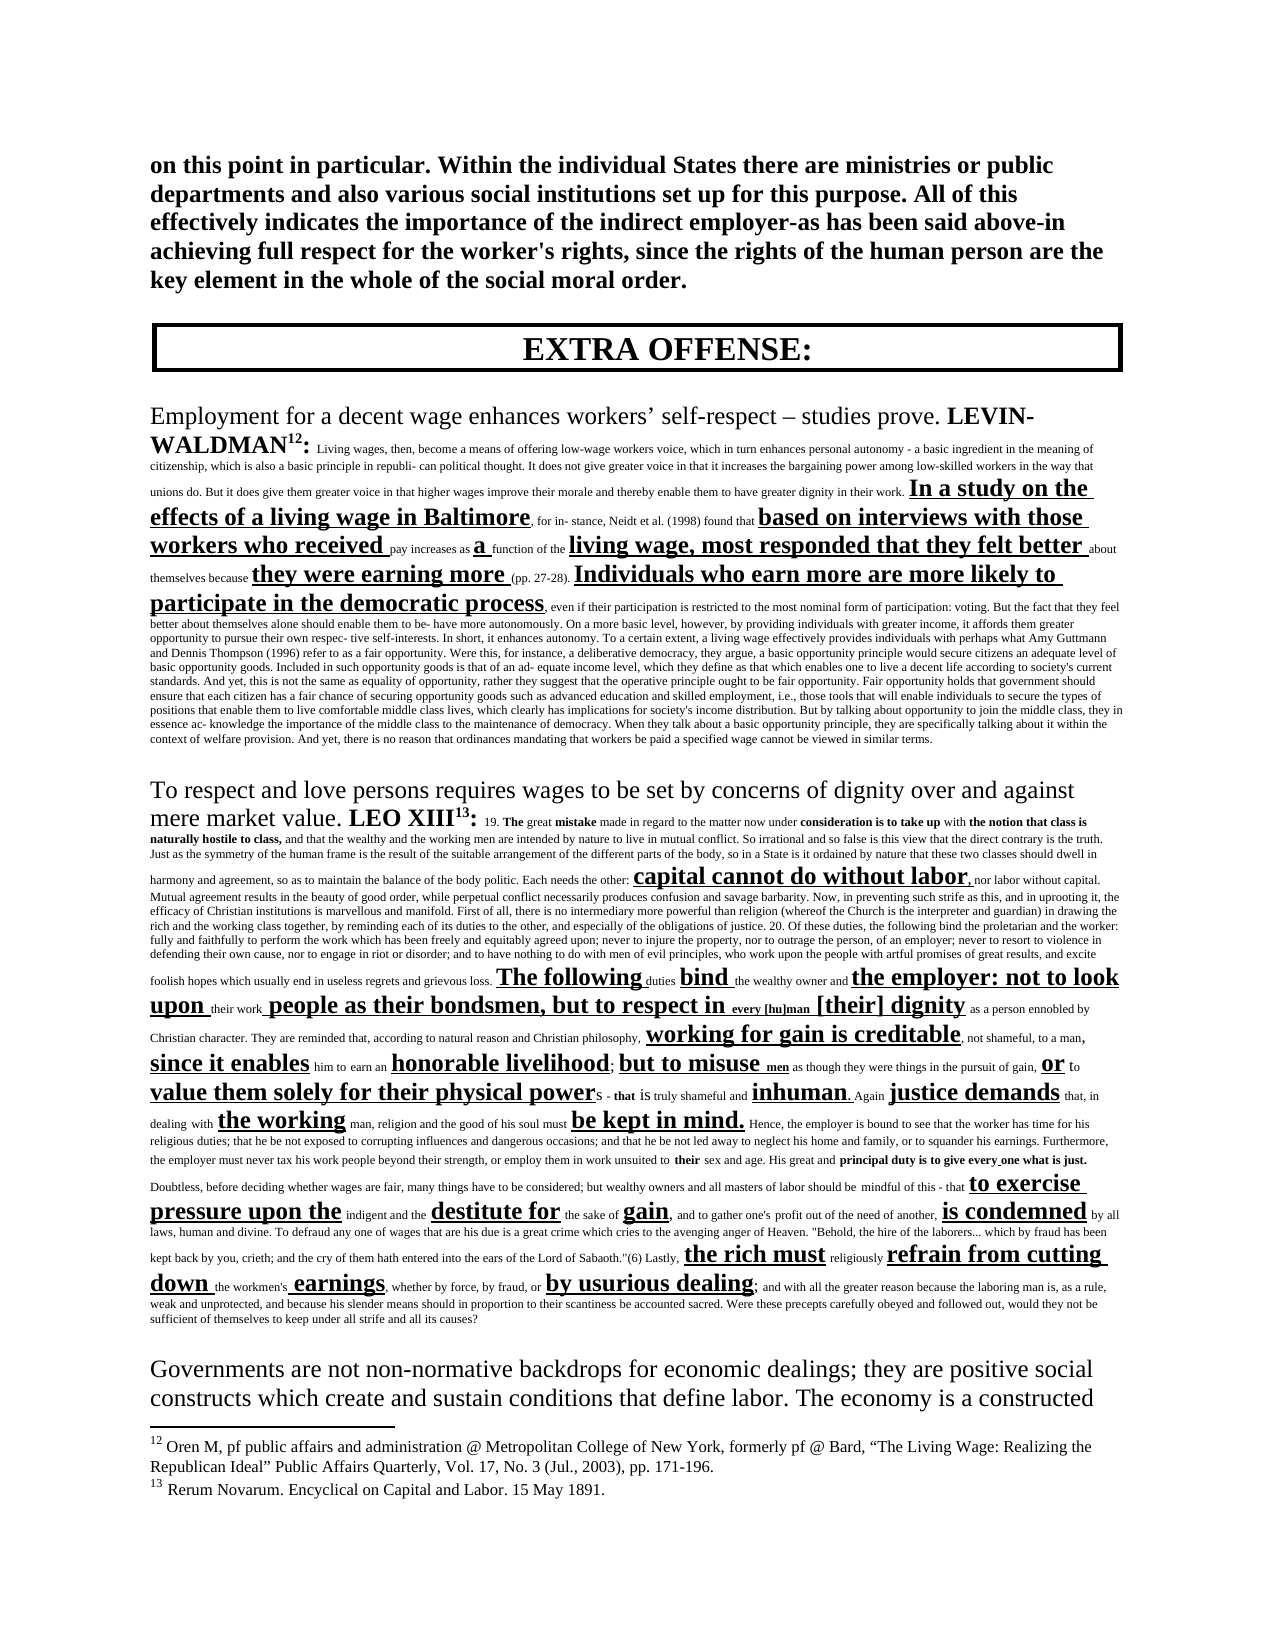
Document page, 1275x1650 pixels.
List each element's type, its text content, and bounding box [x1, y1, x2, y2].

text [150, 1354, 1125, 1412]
title extra offense: [157, 327, 1118, 368]
text Employment for a decent wage enhances workers’ self-respect – studies prove. LEVIN-WALDMAN: Living wages, then, become a means of offering low-wage workers voice, which in turn enhances personal autonomy - a basic ingredient in the meaning of citizenship, which is also a basic principle in republi- can political thought. It does not give greater voice in that it increases the bargaining power among low-skilled workers in the way that unions do. But it does give them greater voice in that higher wages improve their morale and thereby enable them to have greater dignity in their work. In a study on the effects of a living wage in Baltimore, for in- stance, Neidt et al. (1998) found that based on interviews with those workers who received pay increases as a function of the living wage, most responded that they felt better about themselves because they were earning more (pp. 27-28). Individuals who earn more are more likely to participate in the democratic process, even if their participation is restricted to the most nominal form of participation: voting. But the fact that they feel better about themselves alone should enable them to be- have more autonomously. On a more basic level, however, by providing individuals with greater income, it affords them greater opportunity to pursue their own respec- tive self-interests. In short, it enhances autonomy. To a certain extent, a living wage effectively provides individuals with perhaps what Amy Guttmann and Dennis Thompson (1996) refer to as a fair opportunity. Were this, for instance, a deliberative democracy, they argue, a basic opportunity principle would secure citizens an adequate level of basic opportunity goods. Included in such opportunity goods is that of an ad- equate income level, which they define as that which enables one to live a decent life according to society's current standards. And yet, this is not the same as equality of opportunity, rather they suggest that the operative principle ought to be fair opportunity. Fair opportunity holds that government should ensure that each citizen has a fair chance of securing opportunity goods such as advanced education and skilled employment, i.e., those tools that will enable individuals to secure the types of positions that enable them to live comfortable middle class lives, which clearly has implications for society's income distribution. But by talking about opportunity to join the middle class, they in essence ac- knowledge the importance of the middle class to the maintenance of democracy. When they talk about a basic opportunity principle, they are specifically talking about it within the context of welfare provision. And yet, there is no reason that ordinances mandating that workers be paid a specified wage cannot be viewed in similar terms. [150, 401, 1125, 746]
text To respect and love persons requires wages to be set by concerns of dignity over and against mere market value. LEO XIII: 19. The great mistake made in regard to the matter now under consideration is to take up with the notion that class is naturally hostile to class, and that the wealthy and the working men are intended by nature to live in mutual conflict. So irrational and so false is this view that the direct contrary is the truth. Just as the symmetry of the human frame is the result of the suitable arrangement of the different parts of the body, so in a State is it ordained by nature that these two classes should dwell in harmony and agreement, so as to maintain the balance of the body politic. Each needs the other: capital cannot do without labor, nor labor without capital. Mutual agreement results in the beauty of good order, while perpetual conflict necessarily produces confusion and savage barbarity. Now, in preventing such strife as this, and in uprooting it, the efficacy of Christian institutions is marvellous and manifold. First of all, there is no intermediary more powerful than religion (whereof the Church is the interpreter and guardian) in drawing the rich and the working class together, by reminding each of its duties to the other, and especially of the obligations of justice. 20. Of these duties, the following bind the proletarian and the worker: fully and faithfully to perform the work which has been freely and equitably agreed upon; never to injure the property, nor to outrage the person, of an employer; never to resort to violence in defending their own cause, nor to engage in riot or disorder; and to have nothing to do with men of evil principles, who work upon the people with artful promises of great results, and excite foolish hopes which usually end in useless regrets and grievous loss. The following duties bind the wealthy owner and the employer: not to look upon their work people as their bondsmen, but to respect in every [hu]man [their] dignity as a person ennobled by Christian character. They are reminded that, according to natural reason and Christian philosophy, working for gain is creditable, not shameful, to a man, since it enables him to earn an honorable livelihood; but to misuse men as though they were things in the pursuit of gain, or to value them solely for their physical powers - that is truly shameful and inhuman. Again justice demands that, in dealing with the working man, religion and the good of his soul must be kept in mind. Hence, the employer is bound to see that the worker has time for his religious duties; that he be not exposed to corrupting influences and dangerous occasions; and that he be not led away to neglect his home and family, or to squander his earnings. Furthermore, the employer must never tax his work people beyond their strength, or employ them in work unsuited to their sex and age. His great and principal duty is to give every one what is just. Doubtless, before deciding whether wages are fair, many things have to be considered; but wealthy owners and all masters of labor should be mindful of this - that to exercise pressure upon the indigent and the destitute for the sake of gain, and to gather one's profit out of the need of another, is condemned by all laws, human and divine. To defraud any one of wages that are his due is a great crime which cries to the avenging anger of Heaven. "Behold, the hire of the laborers... which by fraud has been kept back by you, crieth; and the cry of them hath entered into the ears of the Lord of Sabaoth."(6) Lastly, the rich must religiously refrain from cutting down the workmen's earnings, whether by force, by fraud, or by usurious dealing; and with all the greater reason because the laboring man is, as a rule, weak and unprotected, and because his slender means should in proportion to their scantiness be accounted sacred. Were these precepts carefully obeyed and followed out, would they not be sufficient of themselves to keep under all strife and all its causes? [150, 775, 1125, 1326]
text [150, 150, 1125, 294]
